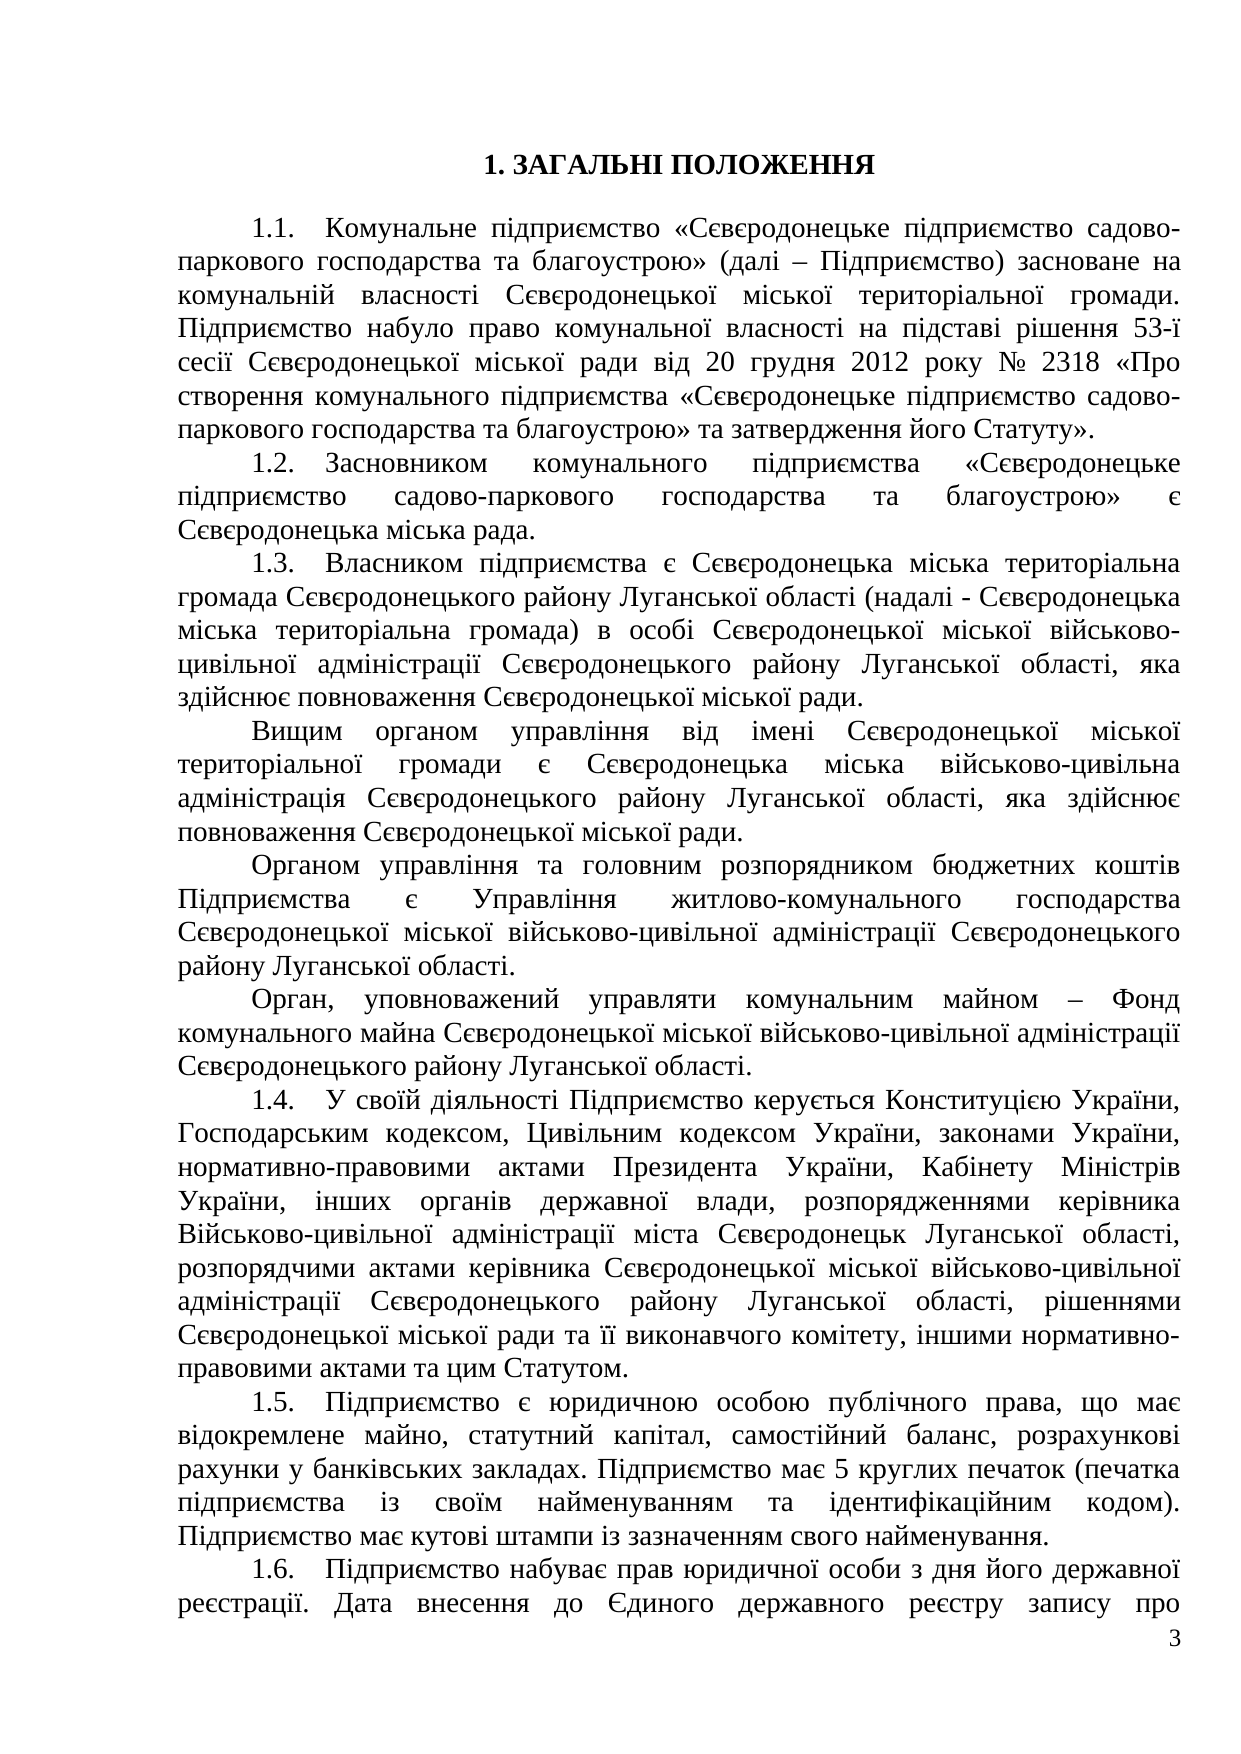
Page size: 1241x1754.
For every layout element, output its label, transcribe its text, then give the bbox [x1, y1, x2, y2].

list Засновником комунального підприємства «Сєвєродонецьке підприємство садово-паркового господарства та благоустрою» є Сєвєродонецька міська рада. [177, 445, 1181, 545]
list Власником підприємства є Сєвєродонецька міська територіальна громада Сєвєродонецького району Луганської області (надалі - Сєвєродонецька міська територіальна громада) в особі Сєвєродонецької міської військово-цивільної адміністрації Сєвєродонецького району Луганської області, яка здійснює повноваження Сєвєродонецької міської ради. [177, 545, 1181, 713]
text 1. ЗАГАЛЬНІ ПОЛОЖЕННЯ [177, 147, 1181, 181]
list Підприємство є юридичною особою публічного права, що має відокремлене майно, статутний капітал, самостійний баланс, розрахункові рахунки у банківських закладах. Підприємство має 5 круглих печаток (печатка підприємства із своїм найменуванням та ідентифікаційним кодом). Підприємство має кутові штампи із зазначенням свого найменування. [177, 1384, 1181, 1552]
text Органом управління та головним розпорядником бюджетних коштів Підприємства є Управління житлово-комунального господарства Сєвєродонецької міської військово-цивільної адміністрації Сєвєродонецького району Луганської області. [177, 847, 1181, 981]
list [177, 1552, 1181, 1619]
text Орган, уповноважений управляти комунальним майном – Фонд комунального майна Сєвєродонецької міської військово-цивільної адміністрації Сєвєродонецького району Луганської області. [177, 981, 1181, 1082]
list У своїй діяльності Підприємство керується Конституцією України, Господарським кодексом, Цивільним кодексом України, законами України, нормативно-правовими актами Президента України, Кабінету Міністрів України, інших органів державної влади, розпорядженнями керівника Військово-цивільної адміністрації міста Сєвєродонецьк Луганської області, розпорядчими актами керівника Сєвєродонецької міської військово-цивільної адміністрації Сєвєродонецького району Луганської області, рішеннями Сєвєродонецької міської ради та її виконавчого комітету, іншими нормативно-правовими актами та цим Статутом. [177, 1082, 1181, 1384]
list Комунальне підприємство «Сєвєродонецьке підприємство садово-паркового господарства та благоустрою» (далі – Підприємство) засноване на комунальній власності Сєвєродонецької міської територіальної громади. Підприємство набуло право комунальної власності на підставі рішення 53-ї сесії Сєвєродонецької міської ради від 20 грудня 2012 року № 2318 «Про створення комунального підприємства «Сєвєродонецьке підприємство садово-паркового господарства та благоустрою» та затвердження його Статуту». [177, 210, 1181, 445]
text Вищим органом управління від імені Сєвєродонецької міської територіальної громади є Сєвєродонецька міська військово-цивільна адміністрація Сєвєродонецького району Луганської області, яка здійснює повноваження Сєвєродонецької міської ради. [177, 713, 1181, 847]
